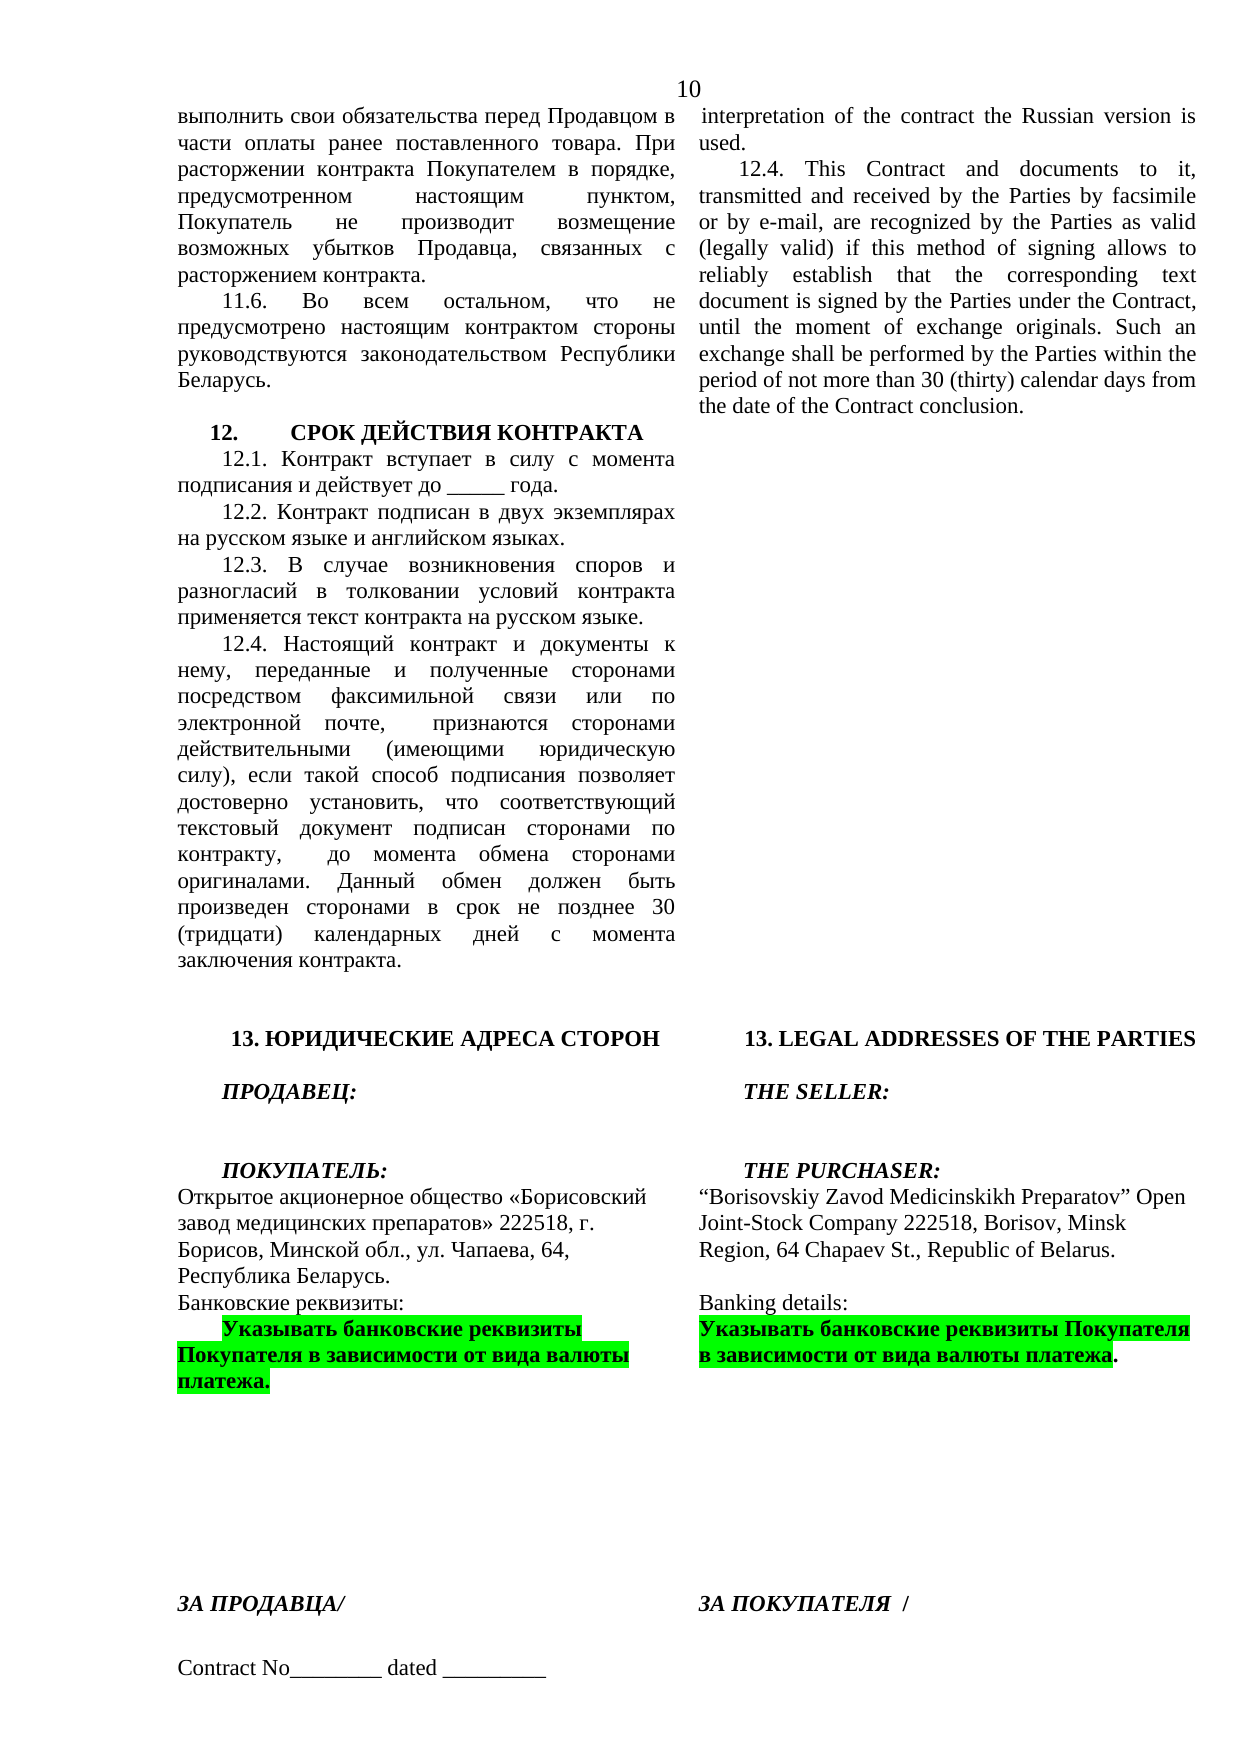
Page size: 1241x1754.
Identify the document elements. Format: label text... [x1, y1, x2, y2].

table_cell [166, 103, 687, 1025]
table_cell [687, 103, 1208, 1025]
table_cell 13. ЮРИДИЧЕСКИЕ АДРЕСА СТОРОН ПРОДАВЕЦ: ПОКУПАТЕЛЬ: Открытое акционерное общество «Борисовский завод медицинских препаратов» . Борисов, Минской обл., ул. Чапаева, 64, Республика Беларусь. Банковские реквизиты: Указывать банковские реквизиты Покупателя в зависимости от вида валюты платежа. [166, 1025, 687, 1589]
table_cell 13. LEGAL ADDRESSES OF THE PARTIES THE SELLER: THE PURCHASER: “Borisovskiy Zavod Medicinskikh Preparatov” Open Joint-Stock Company 222518, Borisov, Region, , . Banking details: Указывать банковские реквизиты Покупателя в зависимости от вида валюты платежа. [687, 1025, 1208, 1589]
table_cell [166, 1590, 687, 1616]
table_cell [687, 1590, 1208, 1616]
